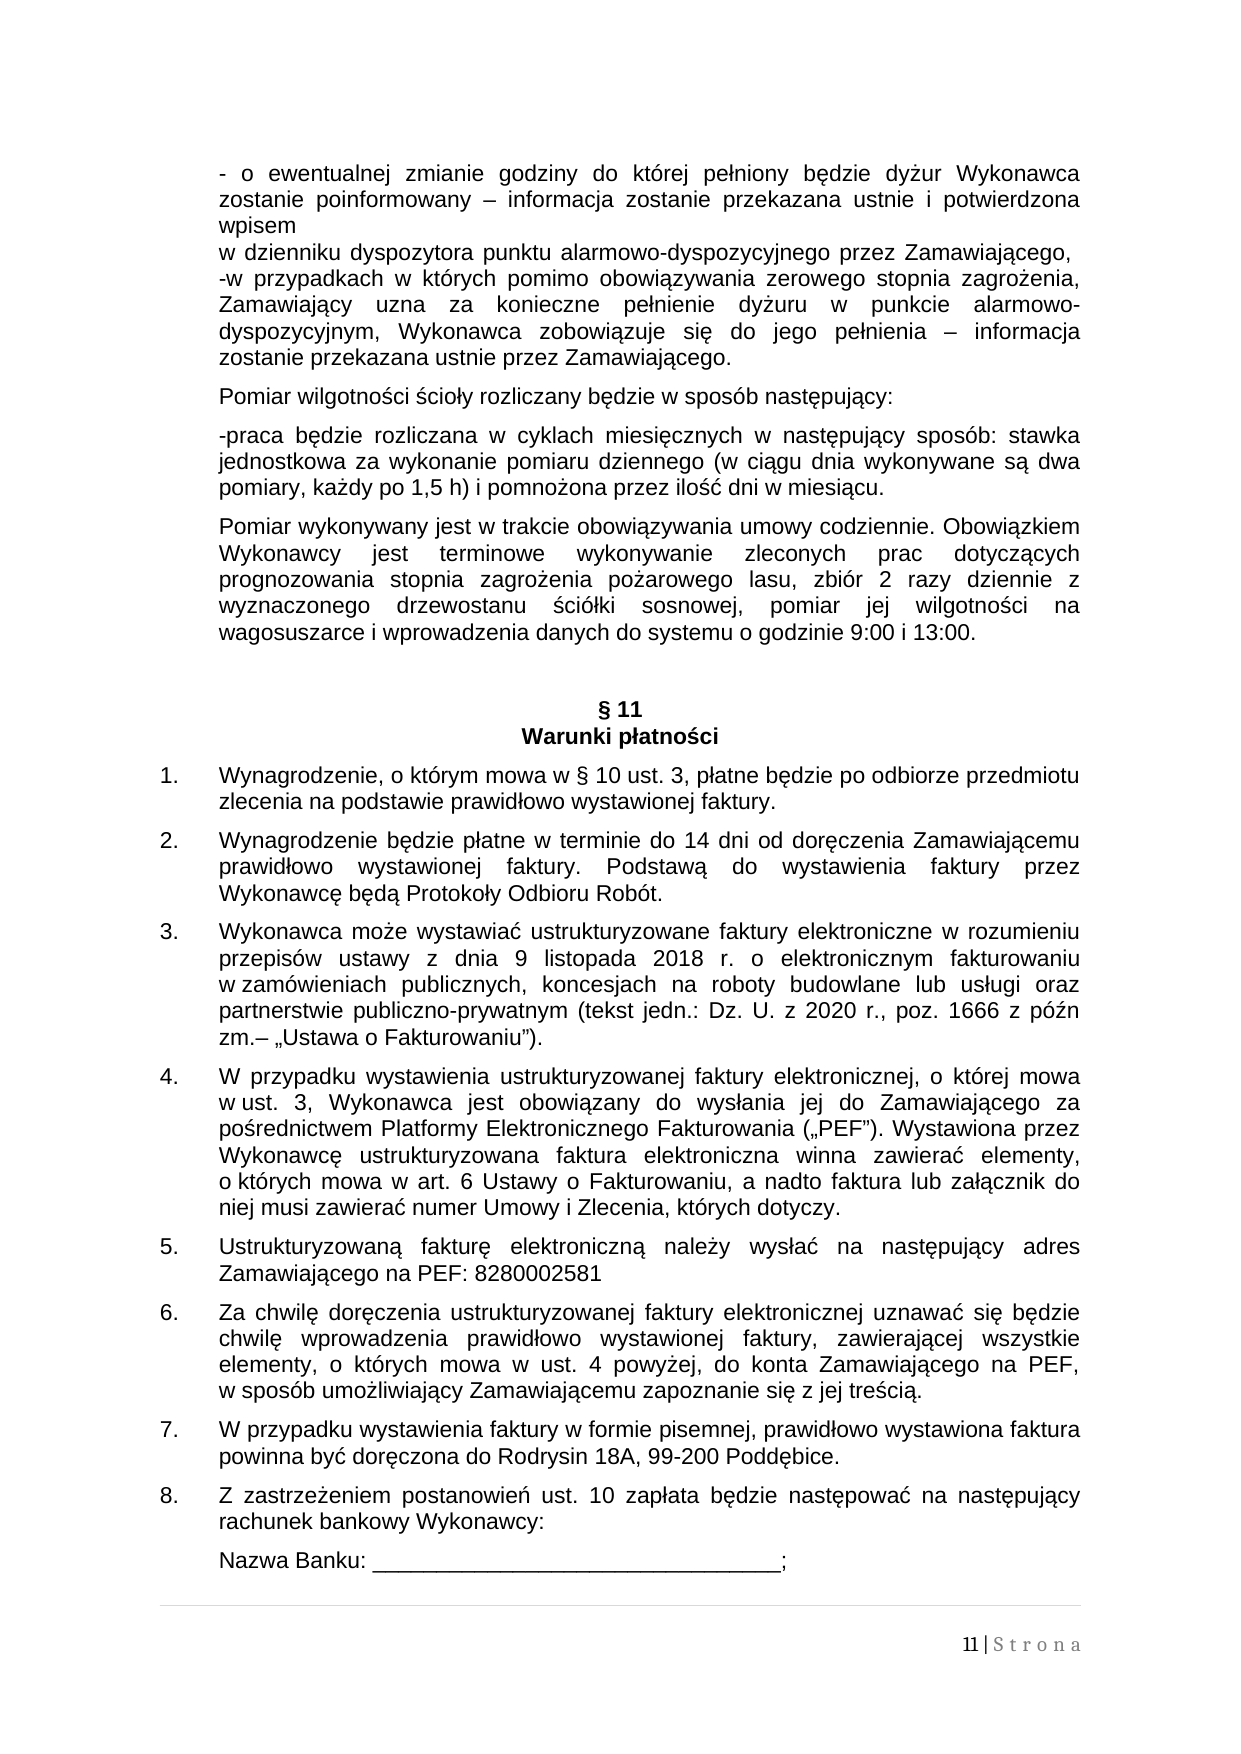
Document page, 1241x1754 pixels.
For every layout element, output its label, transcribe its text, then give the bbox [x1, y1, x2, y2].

list W przypadku wystawienia faktury w formie pisemnej, prawidłowo wystawiona faktura powinna być doręczona do Rodrysin 18A, 99-200 Poddębice. [159, 1416, 1081, 1469]
text - o ewentualnej zmianie godziny do której pełniony będzie dyżur Wykonawca zostanie poinformowany – informacja zostanie przekazana ustnie i potwierdzona wpisem w dzienniku dyspozytora punktu alarmowo-dyspozycyjnego przez Zamawiającego, -w przypadkach w których pomimo obowiązywania zerowego stopnia zagrożenia, Zamawiający uzna za konieczne pełnienie dyżuru w punkcie alarmowo-dyspozycyjnym, Wykonawca zobowiązuje się do jego pełnienia – informacja zostanie przekazana ustnie przez Zamawiającego. [218, 159, 1081, 370]
text Pomiar wykonywany jest w trakcie obowiązywania umowy codziennie. Obowiązkiem Wykonawcy jest terminowe wykonywanie zleconych prac dotyczących prognozowania stopnia zagrożenia pożarowego lasu, zbiór 2 razy dziennie z wyznaczonego drzewostanu ściółki sosnowej, pomiar jej wilgotności na wagosuszarce i wprowadzenia danych do systemu o godzinie 9:00 i 13:00. [218, 513, 1081, 645]
list W przypadku wystawienia ustrukturyzowanej faktury elektronicznej, o której mowa w ust. 3, Wykonawca jest obowiązany do wysłania jej do Zamawiającego za pośrednictwem Platformy Elektronicznego Fakturowania („PEF”). Wystawiona przez Wykonawcę ustrukturyzowana faktura elektroniczna winna zawierać elementy, o których mowa w art. 6 Ustawy o Fakturowaniu, a nadto faktura lub załącznik do niej musi zawierać numer Umowy i Zlecenia, których dotyczy. [159, 1063, 1081, 1221]
list Wykonawca może wystawiać ustrukturyzowane faktury elektroniczne w rozumieniu przepisów ustawy z dnia 9 listopada 2018 r. o elektronicznym fakturowaniu w zamówieniach publicznych, koncesjach na roboty budowlane lub usługi oraz partnerstwie publiczno-prywatnym (tekst jedn.: Dz. U. z 2020 r., poz. 1666 z późn zm.– „Ustawa o Fakturowaniu”). [159, 918, 1081, 1050]
list Ustrukturyzowaną fakturę elektroniczną należy wysłać na następujący adres Zamawiającego na PEF: 8280002581 [159, 1233, 1081, 1286]
list Wynagrodzenie będzie płatne w terminie do 14 dni od doręczenia Zamawiającemu prawidłowo wystawionej faktury. Podstawą do wystawienia faktury przez Wykonawcę będą Protokoły Odbioru Robót. [159, 827, 1081, 906]
list Wynagrodzenie, o którym mowa w § 10 ust. 3, płatne będzie po odbiorze przedmiotu zlecenia na podstawie prawidłowo wystawionej faktury. [159, 762, 1081, 814]
text Nazwa Banku: ________________________________; [218, 1547, 1081, 1573]
text § 11 Warunki płatności [159, 696, 1081, 749]
text Pomiar wilgotności ścioły rozliczany będzie w sposób następujący: [218, 383, 1081, 409]
text -praca będzie rozliczana w cyklach miesięcznych w następujący sposób: stawka jednostkowa za wykonanie pomiaru dziennego (w ciągu dnia wykonywane są dwa pomiary, każdy po 1,5 h) i pomnożona przez ilość dni w miesiącu. [218, 422, 1081, 501]
list Za chwilę doręczenia ustrukturyzowanej faktury elektronicznej uznawać się będzie chwilę wprowadzenia prawidłowo wystawionej faktury, zawierającej wszystkie elementy, o których mowa w ust. 4 powyżej, do konta Zamawiającego na PEF, w sposób umożliwiający Zamawiającemu zapoznanie się z jej treścią. [159, 1298, 1081, 1404]
list Z zastrzeżeniem postanowień ust. 10 zapłata będzie następować na następujący rachunek bankowy Wykonawcy: [159, 1482, 1081, 1534]
